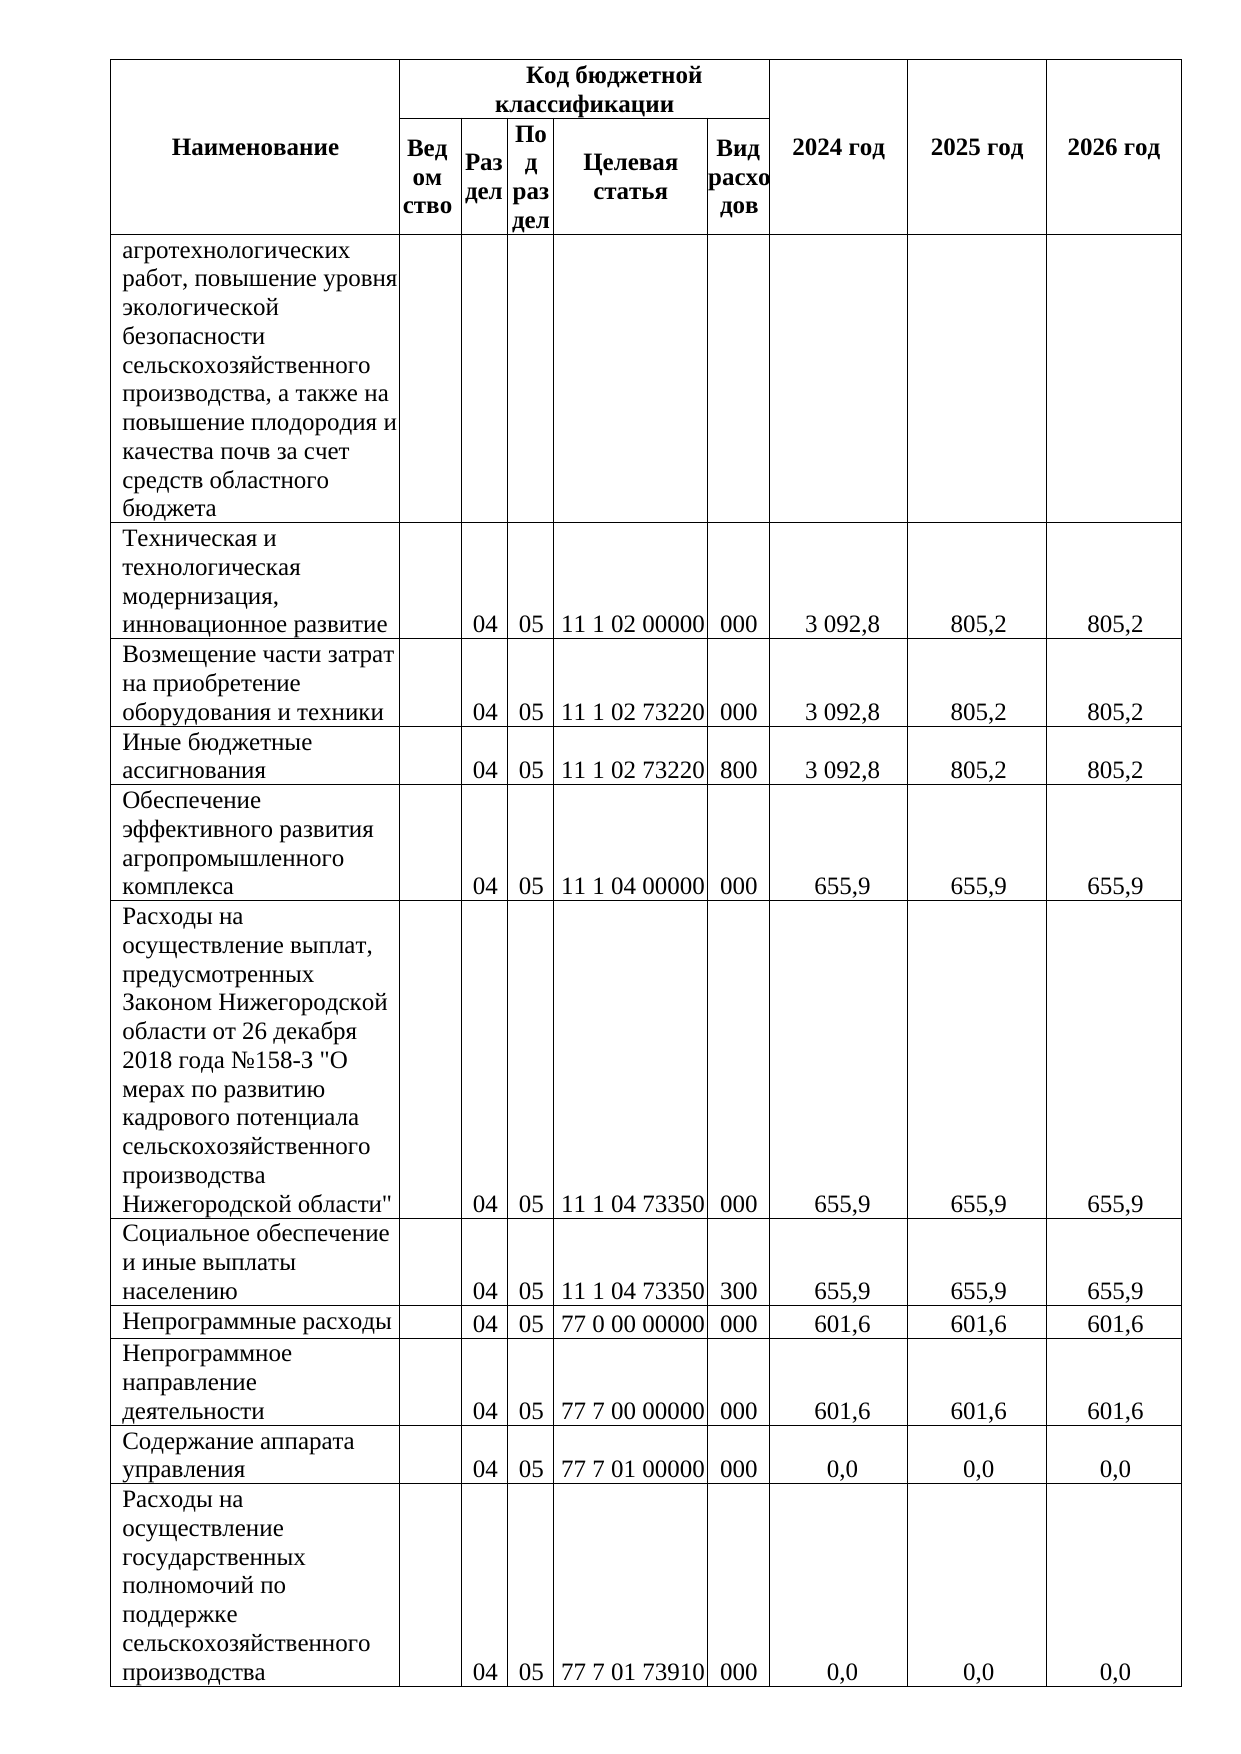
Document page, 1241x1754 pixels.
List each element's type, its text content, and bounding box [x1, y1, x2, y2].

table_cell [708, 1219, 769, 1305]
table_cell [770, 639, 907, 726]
table_cell Раз дел [462, 119, 507, 234]
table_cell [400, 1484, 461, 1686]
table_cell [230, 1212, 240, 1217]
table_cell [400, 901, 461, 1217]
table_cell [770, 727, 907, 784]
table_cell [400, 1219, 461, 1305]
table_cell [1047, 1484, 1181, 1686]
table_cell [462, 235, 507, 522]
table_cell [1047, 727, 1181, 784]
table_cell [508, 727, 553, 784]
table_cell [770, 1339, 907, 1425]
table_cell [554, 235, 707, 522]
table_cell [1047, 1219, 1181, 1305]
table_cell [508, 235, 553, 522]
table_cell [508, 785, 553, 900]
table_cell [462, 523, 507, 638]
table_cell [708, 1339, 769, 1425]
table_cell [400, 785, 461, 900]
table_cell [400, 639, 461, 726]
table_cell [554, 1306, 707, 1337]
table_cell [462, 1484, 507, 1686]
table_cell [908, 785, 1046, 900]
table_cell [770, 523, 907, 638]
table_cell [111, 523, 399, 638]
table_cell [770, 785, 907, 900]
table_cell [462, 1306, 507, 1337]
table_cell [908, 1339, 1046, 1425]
table_header Код бюджетной классификации [400, 60, 769, 118]
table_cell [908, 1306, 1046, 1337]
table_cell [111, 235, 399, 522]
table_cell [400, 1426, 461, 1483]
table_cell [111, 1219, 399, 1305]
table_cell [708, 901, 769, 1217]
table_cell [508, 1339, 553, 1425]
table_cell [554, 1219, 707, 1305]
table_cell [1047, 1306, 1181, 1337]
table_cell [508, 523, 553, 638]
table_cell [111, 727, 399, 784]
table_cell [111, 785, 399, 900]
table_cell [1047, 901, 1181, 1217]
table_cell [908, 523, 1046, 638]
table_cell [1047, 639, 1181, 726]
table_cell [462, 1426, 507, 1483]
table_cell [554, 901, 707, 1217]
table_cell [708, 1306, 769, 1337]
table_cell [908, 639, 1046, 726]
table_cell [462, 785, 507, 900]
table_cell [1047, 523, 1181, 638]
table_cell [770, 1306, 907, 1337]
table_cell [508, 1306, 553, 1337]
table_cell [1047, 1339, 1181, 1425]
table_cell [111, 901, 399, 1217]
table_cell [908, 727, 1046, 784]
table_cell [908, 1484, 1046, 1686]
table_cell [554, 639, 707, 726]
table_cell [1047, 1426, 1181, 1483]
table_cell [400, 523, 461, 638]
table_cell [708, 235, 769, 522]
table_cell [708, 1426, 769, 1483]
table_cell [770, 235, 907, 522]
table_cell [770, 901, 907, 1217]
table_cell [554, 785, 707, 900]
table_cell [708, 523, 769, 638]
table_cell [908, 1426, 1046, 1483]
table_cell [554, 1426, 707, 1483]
table_cell Целевая статья [554, 119, 707, 234]
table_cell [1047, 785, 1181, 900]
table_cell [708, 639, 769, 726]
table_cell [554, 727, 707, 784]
table_header 2026 год [1047, 60, 1181, 234]
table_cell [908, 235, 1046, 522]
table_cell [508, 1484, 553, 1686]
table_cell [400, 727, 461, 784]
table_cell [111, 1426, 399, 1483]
table_header 2025 год [908, 60, 1046, 234]
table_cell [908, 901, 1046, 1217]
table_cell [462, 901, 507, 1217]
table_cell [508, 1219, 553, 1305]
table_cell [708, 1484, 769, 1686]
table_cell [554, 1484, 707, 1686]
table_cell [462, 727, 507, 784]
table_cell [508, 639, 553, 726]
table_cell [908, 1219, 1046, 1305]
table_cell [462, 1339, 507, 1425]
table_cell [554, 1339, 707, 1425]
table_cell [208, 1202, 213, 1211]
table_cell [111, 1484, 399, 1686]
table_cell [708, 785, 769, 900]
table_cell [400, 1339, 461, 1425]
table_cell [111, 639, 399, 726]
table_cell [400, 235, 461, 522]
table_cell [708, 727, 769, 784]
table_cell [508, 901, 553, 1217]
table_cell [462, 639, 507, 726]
table_cell Под раз дел [508, 119, 553, 234]
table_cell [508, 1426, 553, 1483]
table_cell Ведом ство [400, 119, 461, 234]
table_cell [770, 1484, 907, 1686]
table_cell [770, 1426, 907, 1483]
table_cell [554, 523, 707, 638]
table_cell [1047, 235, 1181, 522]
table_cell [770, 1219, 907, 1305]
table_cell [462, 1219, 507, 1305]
table_cell Вид расходов [708, 119, 769, 234]
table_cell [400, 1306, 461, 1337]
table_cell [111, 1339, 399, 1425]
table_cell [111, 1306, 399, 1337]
table_header Наименование [111, 60, 399, 234]
table_header 2024 год [770, 60, 907, 234]
